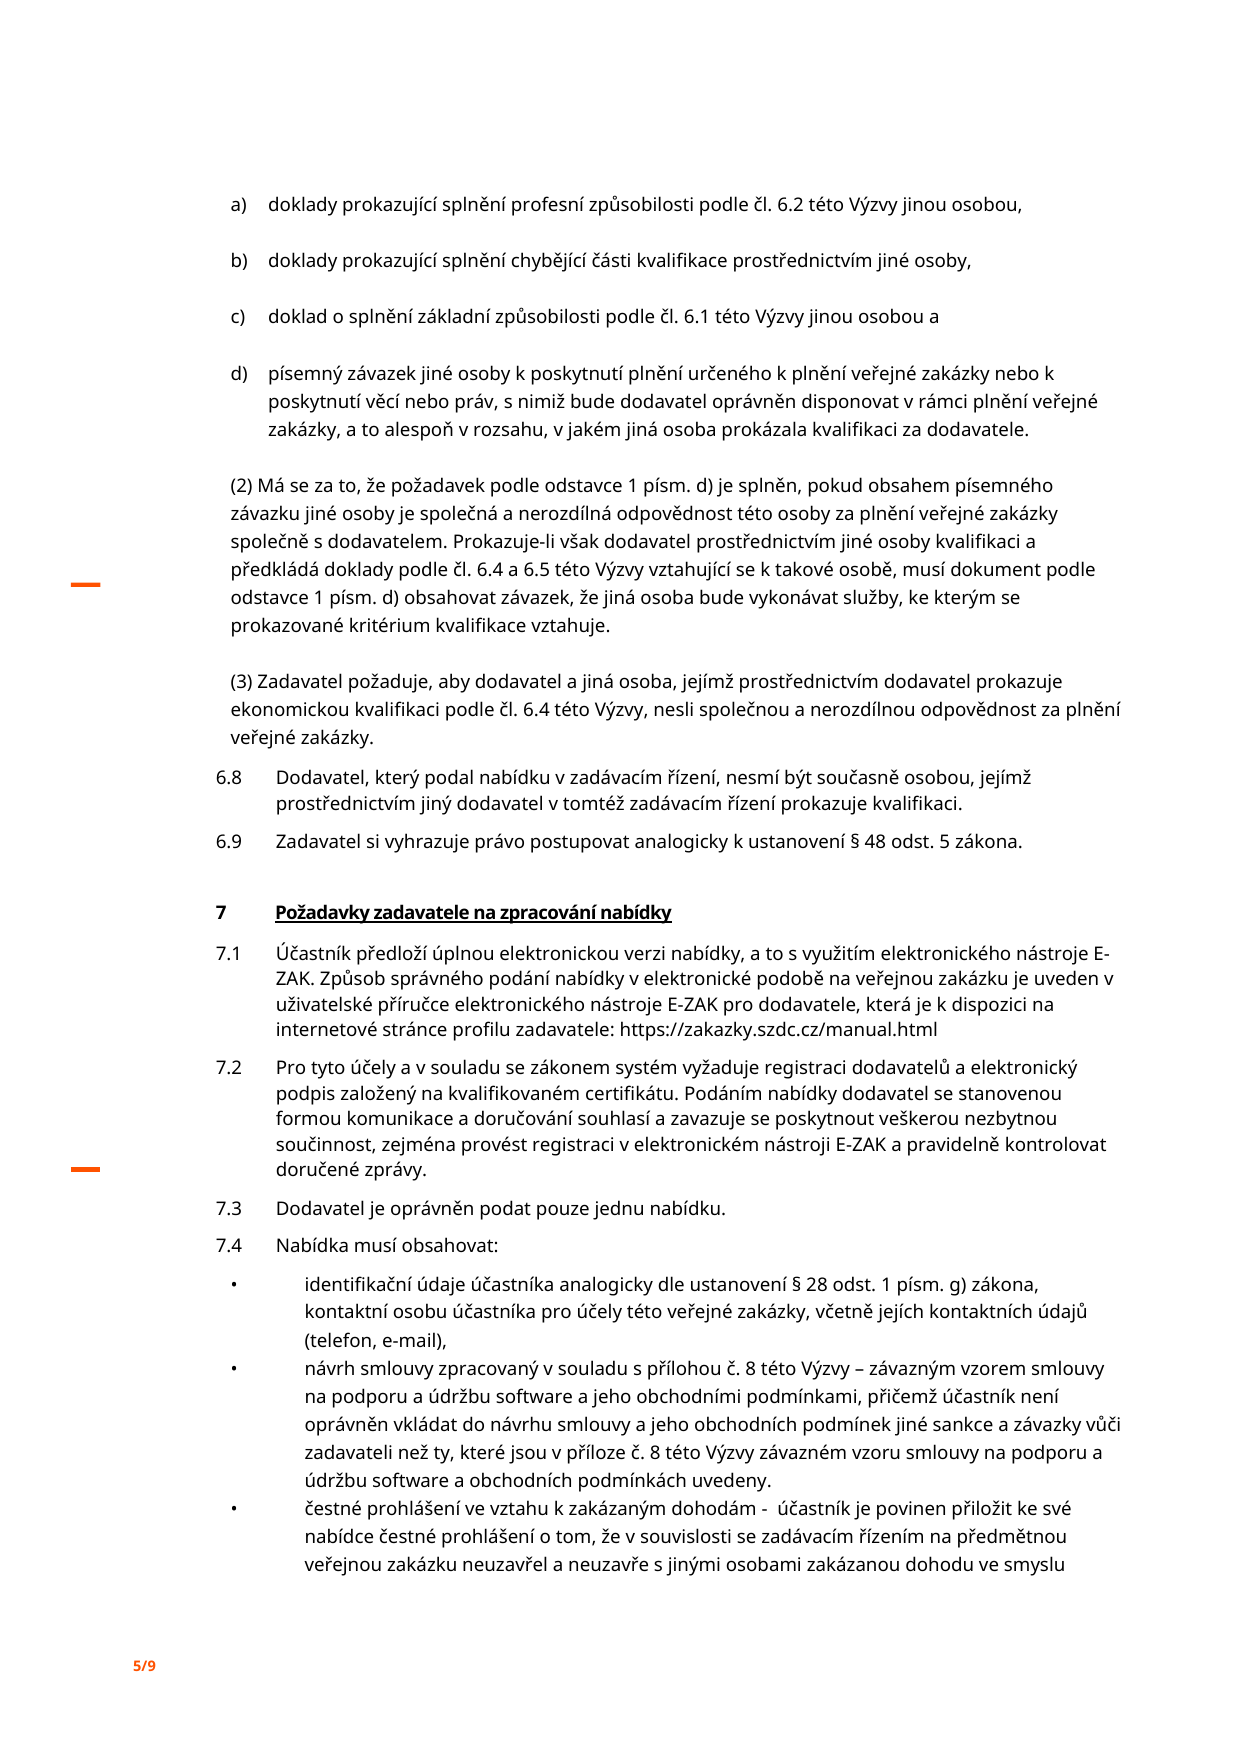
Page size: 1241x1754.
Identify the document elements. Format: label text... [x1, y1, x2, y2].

subtitle Zadavatel si vyhrazuje právo postupovat analogicky k ustanovení § 48 odst. 5 zákona. [216, 828, 1122, 854]
text (3) Zadavatel požaduje, aby dodavatel a jiná osoba, jejímž prostřednictvím dodavatel prokazuje ekonomickou kvalifikaci podle čl. 6.4 této Výzvy, nesli společnou a nerozdílnou odpovědnost za plnění veřejné zakázky. [230, 668, 1122, 750]
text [230, 1495, 1122, 1577]
text • identifikační údaje účastníka analogicky dle ustanovení § 28 odst. 1 písm. g) zákona, kontaktní osobu účastníka pro účely této veřejné zakázky, včetně jejích kontaktních údajů (telefon, e-mail), [230, 1271, 1122, 1352]
list písemný závazek jiné osoby k poskytnutí plnění určeného k plnění veřejné zakázky nebo k poskytnutí věcí nebo práv, s nimiž bude dodavatel oprávněn disponovat v rámci plnění veřejné zakázky, a to alespoň v rozsahu, v jakém jiná osoba prokázala kvalifikaci za dodavatele. [230, 360, 1122, 441]
subtitle Účastník předloží úplnou elektronickou verzi nabídky, a to s využitím elektronického nástroje E-ZAK. Způsob správného podání nabídky v elektronické podobě na veřejnou zakázku je uveden v uživatelské příručce elektronického nástroje E-ZAK pro dodavatele, která je k dispozici na internetové stránce profilu zadavatele: https://zakazky.szdc.cz/manual.html [216, 940, 1122, 1042]
text (2) Má se za to, že požadavek podle odstavce 1 písm. d) je splněn, pokud obsahem písemného závazku jiné osoby je společná a nerozdílná odpovědnost této osoby za plnění veřejné zakázky společně s dodavatelem. Prokazuje-li však dodavatel prostřednictvím jiné osoby kvalifikaci a předkládá doklady podle čl. 6.4 a 6.5 této Výzvy vztahující se k takové osobě, musí dokument podle odstavce 1 písm. d) obsahovat závazek, že jiná osoba bude vykonávat služby, ke kterým se prokazované kritérium kvalifikace vztahuje. [230, 472, 1122, 638]
text • návrh smlouvy zpracovaný v souladu s přílohou č. 8 této Výzvy – závazným vzorem smlouvy na podporu a údržbu software a jeho obchodními podmínkami, přičemž účastník není oprávněn vkládat do návrhu smlouvy a jeho obchodních podmínek jiné sankce a závazky vůči zadavateli než ty, které jsou v příloze č. 8 této Výzvy závazném vzoru smlouvy na podporu a údržbu software a obchodních podmínkách uvedeny. [230, 1355, 1122, 1492]
list doklady prokazující splnění chybějící části kvalifikace prostřednictvím jiné osoby, [230, 248, 1122, 273]
subtitle Pro tyto účely a v souladu se zákonem systém vyžaduje registraci dodavatelů a elektronický podpis založený na kvalifikovaném certifikátu. Podáním nabídky dodavatel se stanovenou formou komunikace a doručování souhlasí a zavazuje se poskytnout veškerou nezbytnou součinnost, zejména provést registraci v elektronickém nástroji E-ZAK a pravidelně kontrolovat doručené zprávy. [216, 1055, 1122, 1182]
list doklady prokazující splnění profesní způsobilosti podle čl. 6.2 této Výzvy jinou osobou, [230, 192, 1122, 217]
subtitle Dodavatel je oprávněn podat pouze jednu nabídku. [216, 1195, 1122, 1220]
subtitle Požadavky zadavatele na zpracování nabídky [216, 899, 1122, 925]
list doklad o splnění základní způsobilosti podle čl. 6.1 této Výzvy jinou osobou a [230, 304, 1122, 329]
subtitle Nabídka musí obsahovat: [216, 1233, 1122, 1258]
subtitle Dodavatel, který podal nabídku v zadávacím řízení, nesmí být současně osobou, jejímž prostřednictvím jiný dodavatel v tomtéž zadávacím řízení prokazuje kvalifikaci. [216, 765, 1122, 816]
